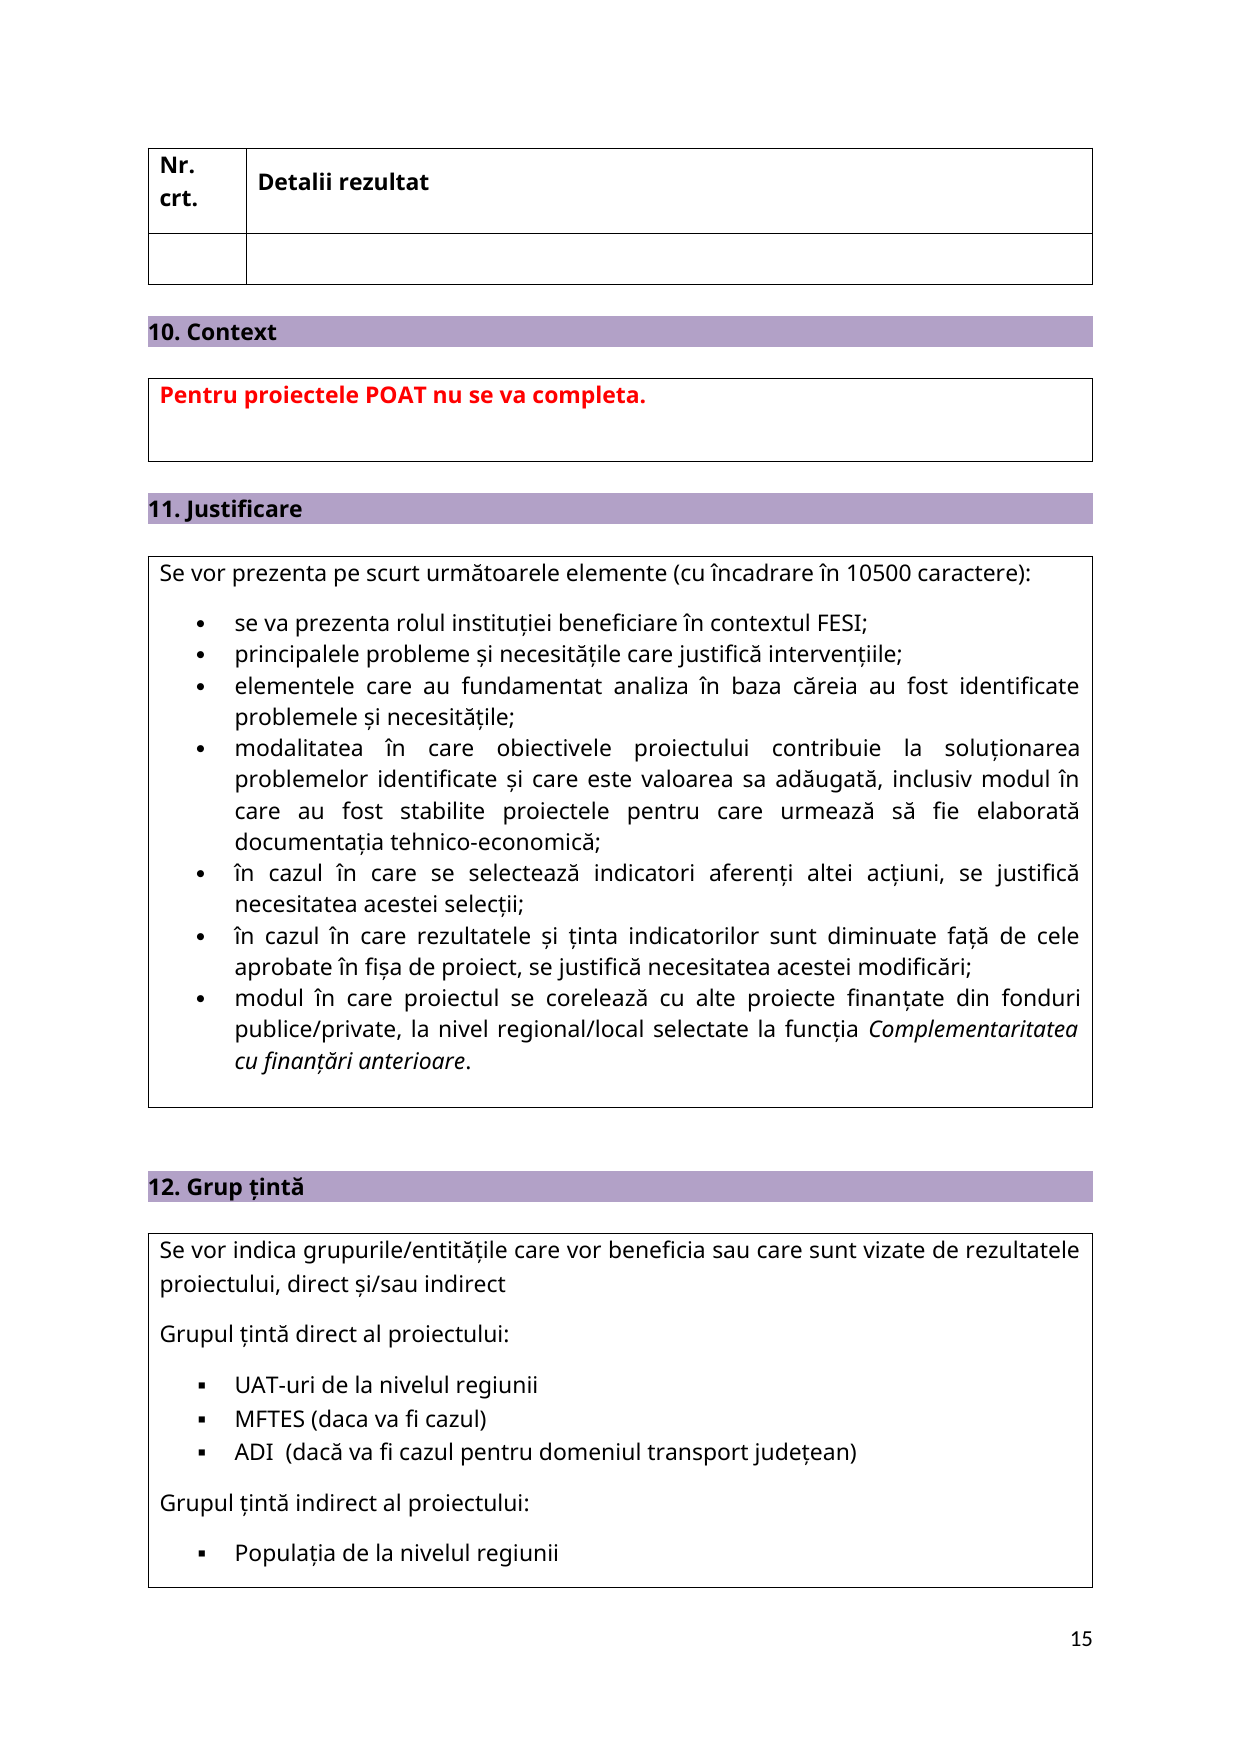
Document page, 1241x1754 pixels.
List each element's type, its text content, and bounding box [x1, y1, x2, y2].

table_cell [149, 234, 246, 283]
table_header Se vor prezenta pe scurt următoarele elemente (cu încadrare în 10500 caractere): se va prezenta rolul instituției beneficiare în contextul FESI; principalele probleme și necesitățile care justifică intervențiile; elementele care au fundamentat analiza în baza căreia au fost identificate problemele și necesitățile; modalitatea în care obiectivele proiectului contribuie la soluţionarea problemelor identificate și care este valoarea sa adăugată, inclusiv modul în care au fost stabilite proiectele pentru care urmează să fie elaborată documentația tehnico-economică; în cazul în care se selectează indicatori aferenți altei acțiuni, se justifică necesitatea acestei selecții; în cazul în care rezultatele și ținta indicatorilor sunt diminuate față de cele aprobate în fișa de proiect, se justifică necesitatea acestei modificări; modul în care proiectul se corelează cu alte proiecte finanţate din fonduri publice/private, la nivel regional/local selectate la funcția Complementaritatea cu finanțări anterioare. [149, 557, 1092, 1107]
subtitle 11. Justificare [148, 493, 1093, 524]
subtitle 10. Context [148, 316, 1093, 347]
subtitle 12. Grup țintă [148, 1171, 1093, 1202]
table_header Pentru proiectele POAT nu se va completa. [149, 379, 1092, 461]
table_header Nr. crt. [149, 149, 246, 232]
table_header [149, 1234, 1092, 1587]
table_cell [247, 234, 1092, 283]
table_header Detalii rezultat [247, 149, 1092, 232]
